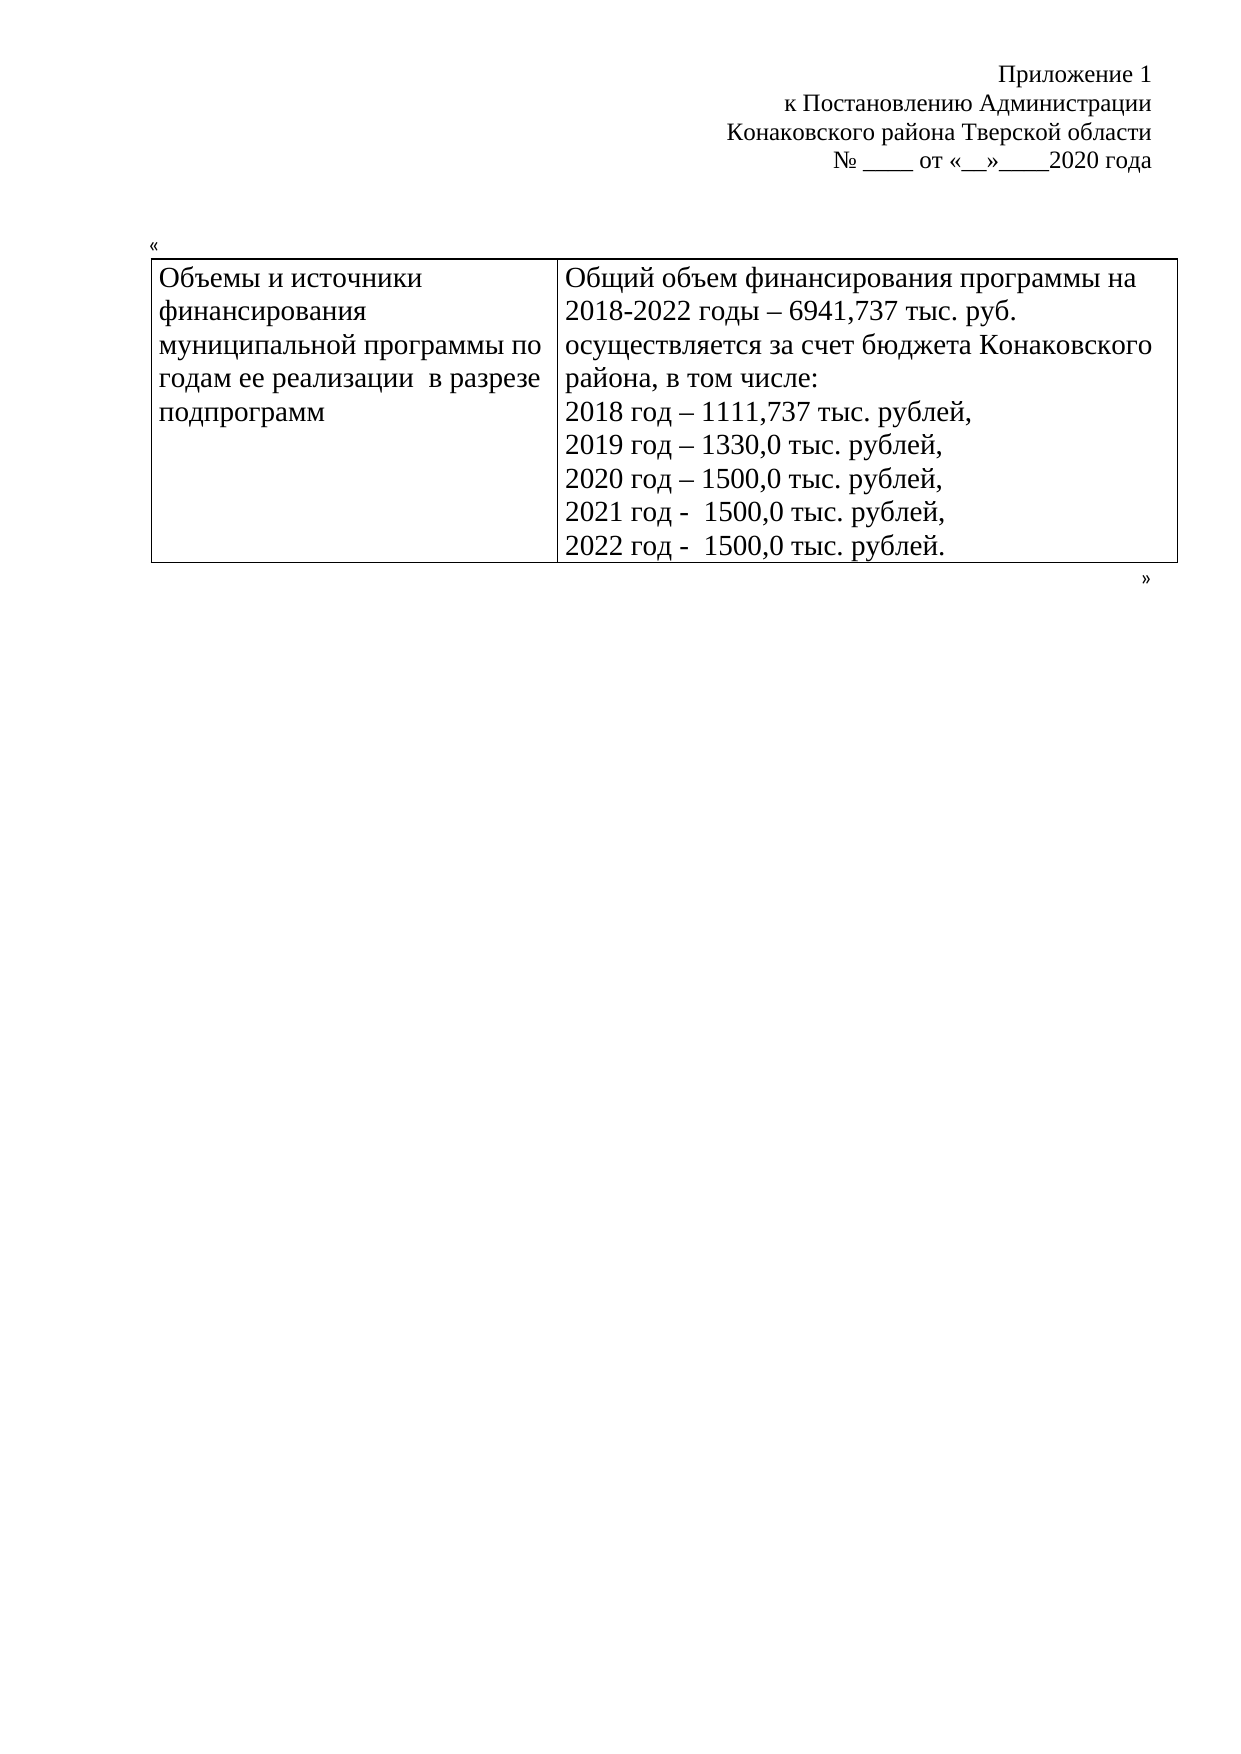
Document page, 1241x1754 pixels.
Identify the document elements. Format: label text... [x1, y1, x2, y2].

table_header Общий объем финансирования программы на 2018-2022 годы – 6941,737 тыс. руб. осуществляется за счет бюджета Конаковского района, в том числе: 2018 год – 1111,737 тыс. рублей, 2019 год – 1330,0 тыс. рублей, 2020 год – 1500,0 тыс. рублей, 2021 год - 1500,0 тыс. рублей, 2022 год - 1500,0 тыс. рублей. [558, 260, 1177, 562]
text » [177, 563, 1152, 591]
text Конаковского района Тверской области № ____ от «__»____2020 года [177, 117, 1152, 174]
text « [148, 230, 1152, 258]
table_header Объемы и источники финансирования муниципальной программы по годам ее реализации в разрезе подпрограмм [152, 260, 557, 562]
text Приложение 1 к Постановлению Администрации [177, 59, 1152, 117]
